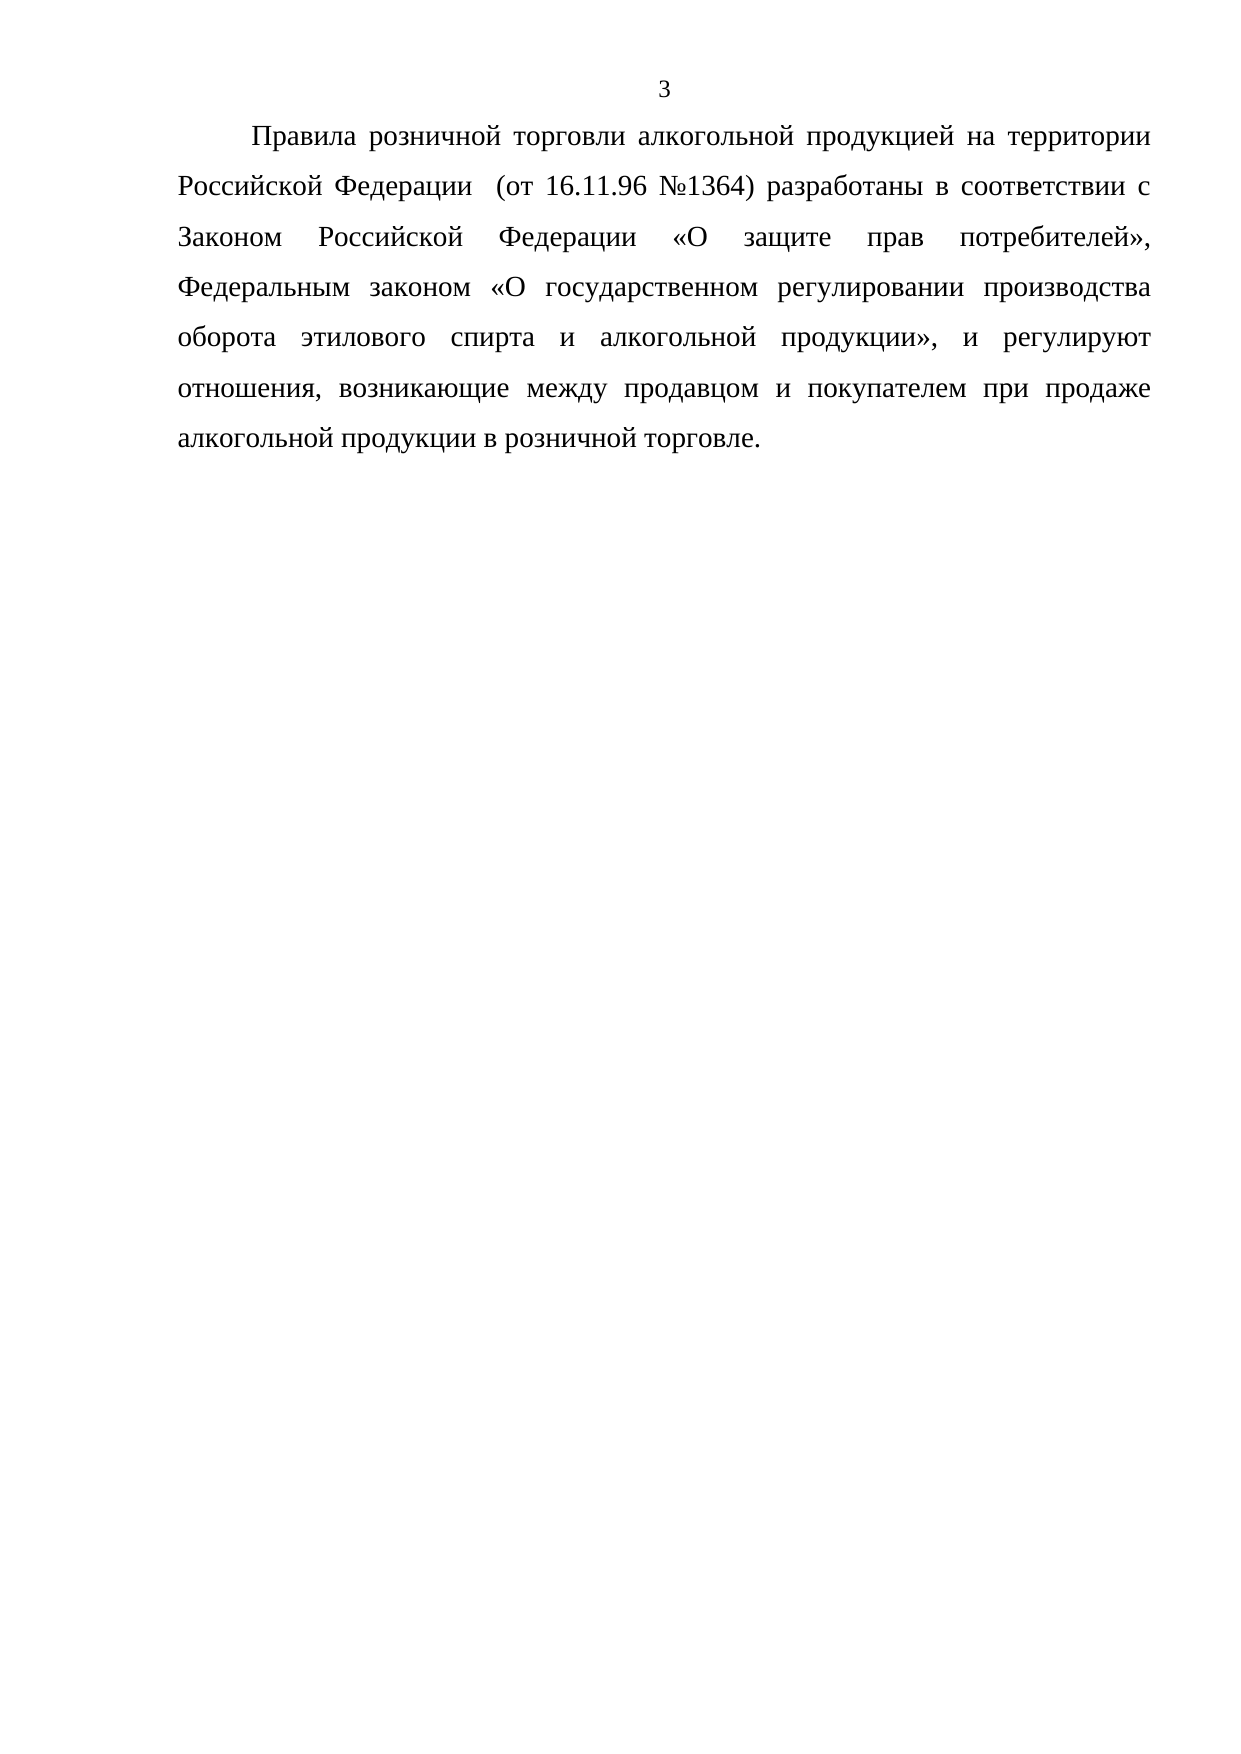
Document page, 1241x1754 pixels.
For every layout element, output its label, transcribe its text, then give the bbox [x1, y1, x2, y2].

text Правила розничной торговли алкогольной продукцией на территории Российской Федерации (от 16.11.96 №1364) разработаны в соответствии с Законом Российской Федерации «О защите прав потребителей», Федеральным законом «О государственном регулировании производства оборота этилового спирта и алкогольной продукции», и регулируют отношения, возникающие между продавцом и покупателем при продаже алкогольной продукции в розничной торговле. [177, 118, 1152, 453]
